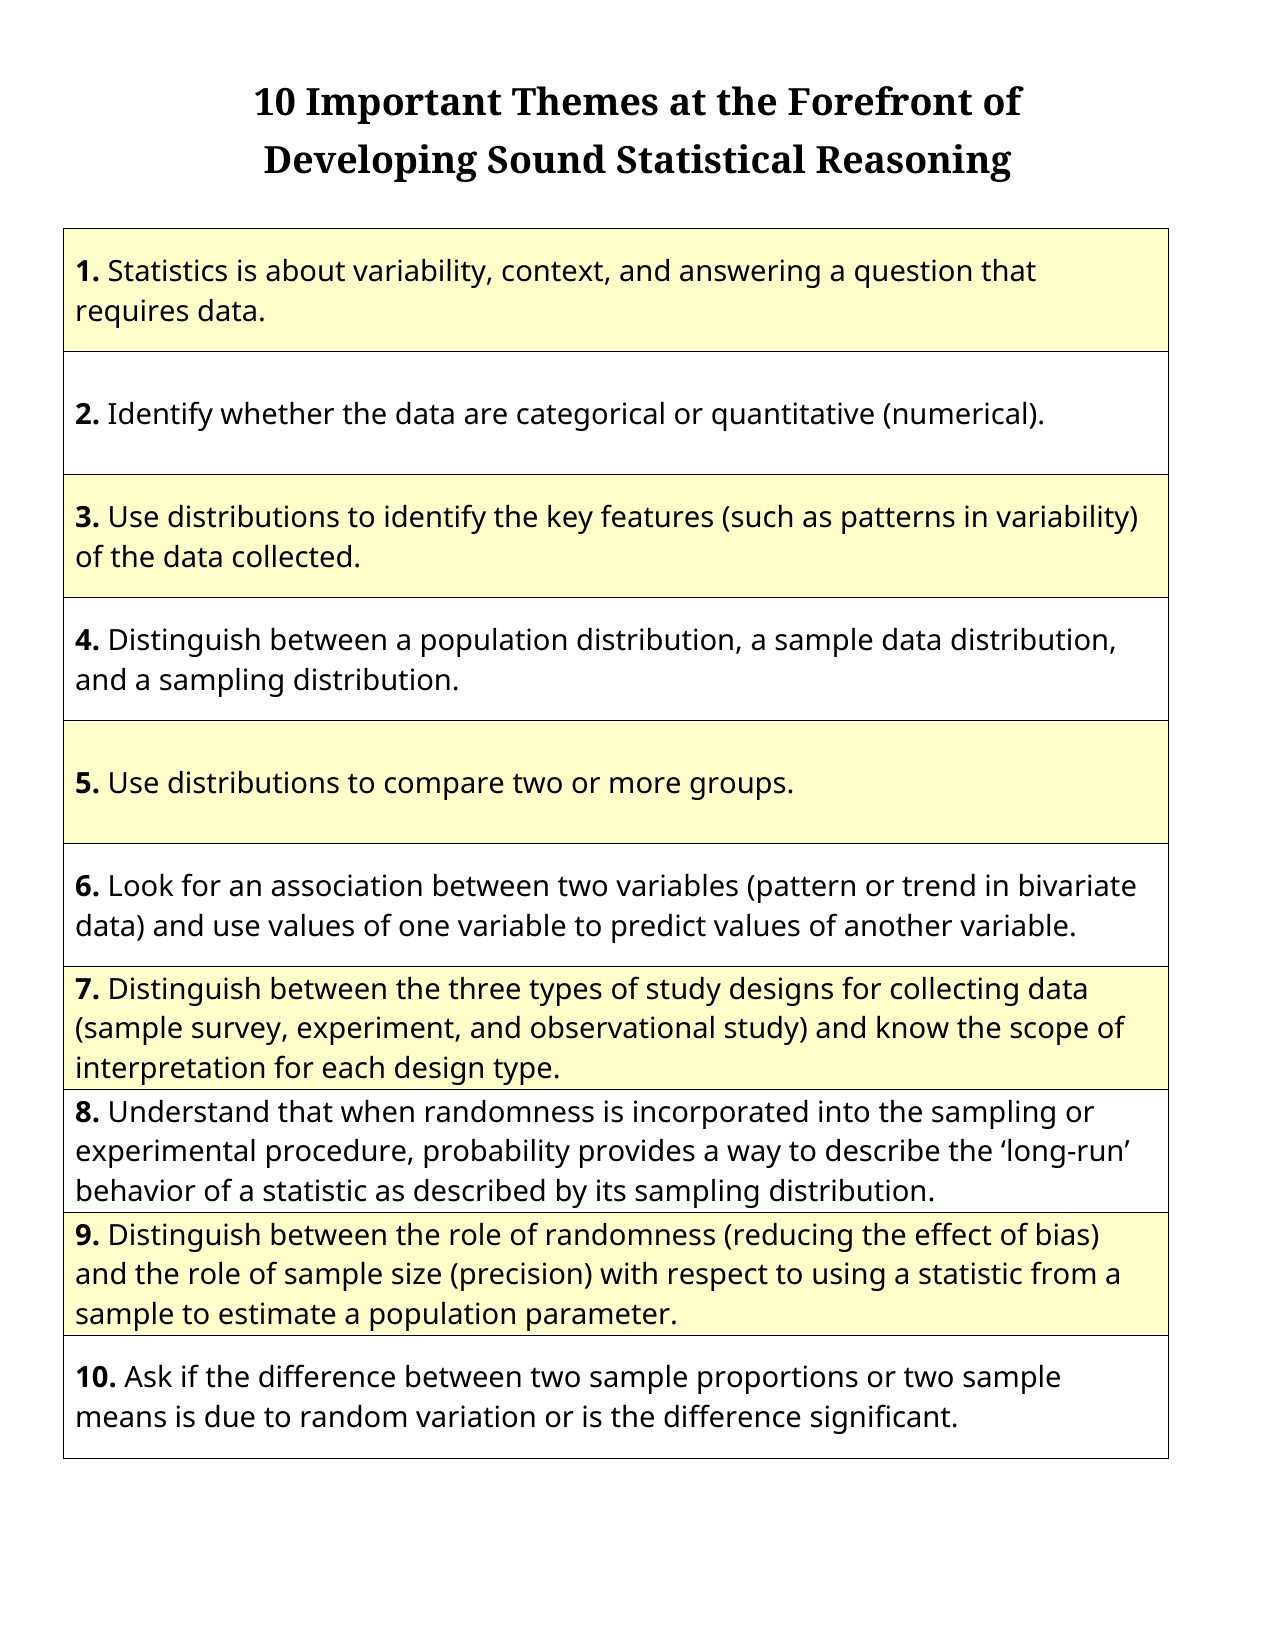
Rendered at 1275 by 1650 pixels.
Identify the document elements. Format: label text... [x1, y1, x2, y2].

table_cell 8. Understand that when randomness is incorporated into the sampling or experimental procedure, probability provides a way to describe the ‘long-run’ behavior of a statistic as described by its sampling distribution. [64, 1090, 1168, 1212]
text 10 Important Themes at the Forefront of [75, 75, 1200, 126]
table_cell 3. Use distributions to identify the key features (such as patterns in variability) of the data collected. [64, 475, 1168, 597]
table_header 1. Statistics is about variability, context, and answering a question that requires data. [64, 229, 1168, 351]
table_cell 5. Use distributions to compare two or more groups. [64, 721, 1168, 843]
table_cell 9. Distinguish between the role of randomness (reducing the effect of bias) and the role of sample size (precision) with respect to using a statistic from a sample to estimate a population parameter. [64, 1213, 1168, 1334]
text Developing Sound Statistical Reasoning [75, 134, 1200, 185]
table_cell 6. Look for an association between two variables (pattern or trend in bivariate data) and use values of one variable to predict values of another variable. [64, 844, 1168, 966]
table_cell 10. Ask if the difference between two sample proportions or two sample means is due to random variation or is the difference significant. [64, 1336, 1168, 1457]
table_cell 4. Distinguish between a population distribution, a sample data distribution, and a sampling distribution. [64, 598, 1168, 720]
table_cell 2. Identify whether the data are categorical or quantitative (numerical). [64, 352, 1168, 474]
table_cell 7. Distinguish between the three types of study designs for collecting data (sample survey, experiment, and observational study) and know the scope of interpretation for each design type. [64, 967, 1168, 1089]
